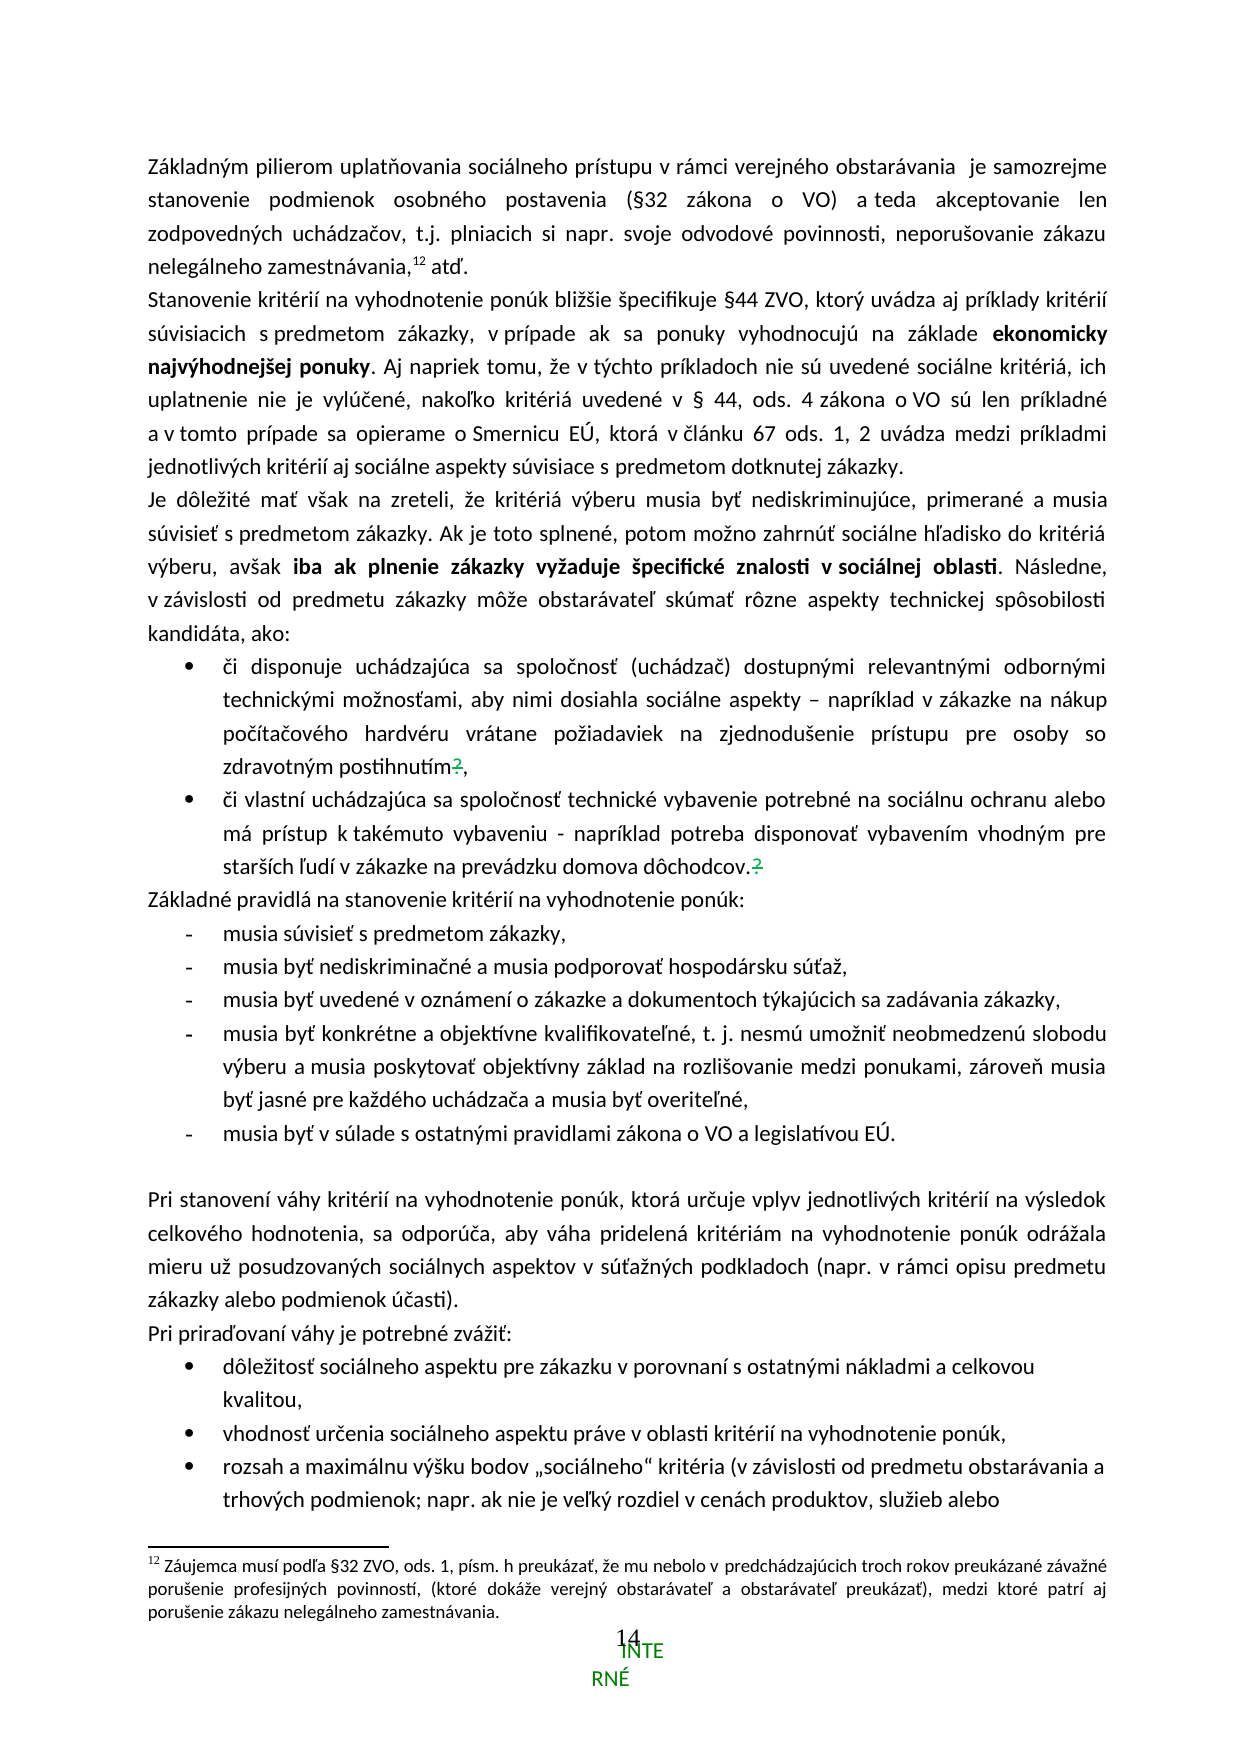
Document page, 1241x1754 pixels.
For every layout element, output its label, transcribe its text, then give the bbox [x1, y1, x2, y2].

text Pri stanovení váhy kritérií na vyhodnotenie ponúk, ktorá určuje vplyv jednotlivých kritérií na výsledok celkového hodnotenia, sa odporúča, aby váha pridelená kritériám na vyhodnotenie ponúk odrážala mieru už posudzovaných sociálnych aspektov v súťažných podkladoch (napr. v rámci opisu predmetu zákazky alebo podmienok účasti). [148, 1181, 1107, 1314]
list či vlastní uchádzajúca sa spoločnosť technické vybavenie potrebné na sociálnu ochranu alebo má prístup k takémuto vybaveniu - napríklad potreba disponovať vybavením vhodným pre starších ľudí v zákazke na prevádzku domova dôchodcov.? [185, 781, 1107, 881]
list či disponuje uchádzajúca sa spoločnosť (uchádzač) dostupnými relevantnými odbornými technickými možnosťami, aby nimi dosiahla sociálne aspekty – napríklad v zákazke na nákup počítačového hardvéru vrátane požiadaviek na zjednodušenie prístupu pre osoby so zdravotným postihnutím?, [185, 648, 1107, 781]
text Pri priraďovaní váhy je potrebné zvážiť: [148, 1314, 1107, 1348]
list musia byť v súlade s ostatnými pravidlami zákona o VO a legislatívou EÚ. [185, 1114, 1107, 1148]
list dôležitosť sociálneho aspektu pre zákazku v porovnaní s ostatnými nákladmi a celkovou kvalitou, [185, 1348, 1107, 1414]
list musia byť nediskriminačné a musia podporovať hospodársku súťaž, [185, 948, 1107, 981]
text Je dôležité mať však na zreteli, že kritériá výberu musia byť nediskriminujúce, primerané a musia súvisieť s predmetom zákazky. Ak je toto splnené, potom možno zahrnúť sociálne hľadisko do kritériá výberu, avšak iba ak plnenie zákazky vyžaduje špecifické znalosti v sociálnej oblasti. Následne, v závislosti od predmetu zákazky môže obstarávateľ skúmať rôzne aspekty technickej spôsobilosti kandidáta, ako: [148, 481, 1107, 648]
list vhodnosť určenia sociálneho aspektu práve v oblasti kritérií na vyhodnotenie ponúk, [185, 1414, 1107, 1448]
list musia byť konkrétne a objektívne kvalifikovateľné, t. j. nesmú umožniť neobmedzenú slobodu výberu a musia poskytovať objektívny základ na rozlišovanie medzi ponukami, zároveň musia byť jasné pre každého uchádzača a musia byť overiteľné, [185, 1014, 1107, 1114]
text Stanovenie kritérií na vyhodnotenie ponúk bližšie špecifikuje §44 ZVO, ktorý uvádza aj príklady kritérií súvisiacich s predmetom zákazky, v prípade ak sa ponuky vyhodnocujú na základe ekonomicky najvýhodnejšej ponuky. Aj napriek tomu, že v týchto príkladoch nie sú uvedené sociálne kritériá, ich uplatnenie nie je vylúčené, nakoľko kritériá uvedené v § 44, ods. 4 zákona o VO sú len príkladné a v tomto prípade sa opierame o Smernicu EÚ, ktorá v článku 67 ods. 1, 2 uvádza medzi príkladmi jednotlivých kritérií aj sociálne aspekty súvisiace s predmetom dotknutej zákazky. [148, 281, 1107, 481]
text Základné pravidlá na stanovenie kritérií na vyhodnotenie ponúk: [148, 881, 1107, 914]
list musia súvisieť s predmetom zákazky, [185, 914, 1107, 948]
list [185, 1448, 1107, 1514]
list musia byť uvedené v oznámení o zákazke a dokumentoch týkajúcich sa zadávania zákazky, [185, 981, 1107, 1014]
text Základným pilierom uplatňovania sociálneho prístupu v rámci verejného obstarávania je samozrejme stanovenie podmienok osobného postavenia (§32 zákona o VO) a teda akceptovanie len zodpovedných uchádzačov, t.j. plniacich si napr. svoje odvodové povinnosti, neporušovanie zákazu nelegálneho zamestnávania, atď. [148, 148, 1107, 281]
